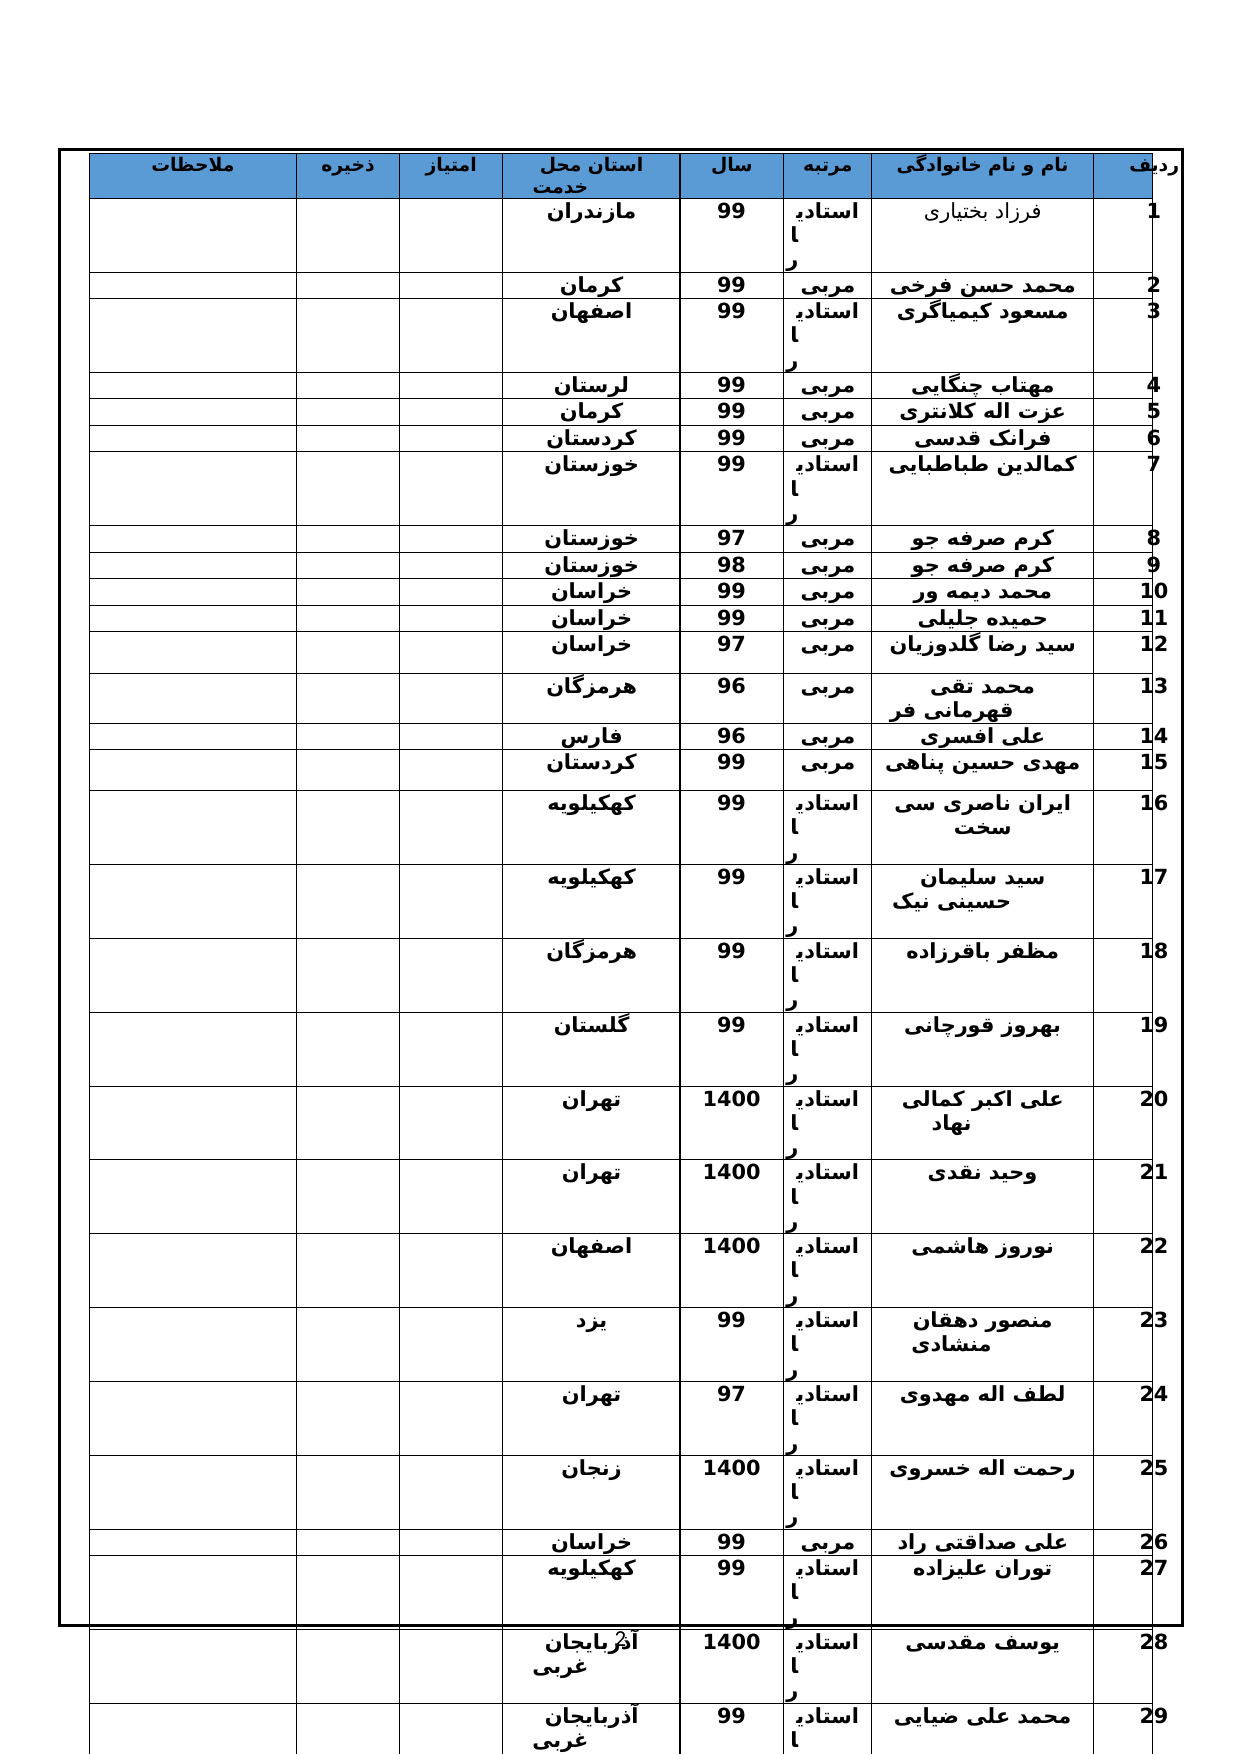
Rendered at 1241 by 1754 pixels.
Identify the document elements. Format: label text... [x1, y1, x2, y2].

table_header گزارش جلسه : جلسه کارگروه تخصصی ترفیع در سال 1400 با حضور معاون محترم پژوهشی دانشگاه جناب آقای دکتر علی باقر طاهری‌نیا و مدیر کل محترم برنامه‌ریزی و امور پژوهشی جناب آقای دکتر سید محسن موسوی و سرکارخانم دکتر مرادی و سایر اعضا در دفتر معاونت پژوهش و فناوری آغاز شد. تعداد 44پرونده ترفیع در این جلسه مورد بررسی قرار گرفت که اسامی به شرح زیر می باشد. [61, 151, 1181, 1624]
